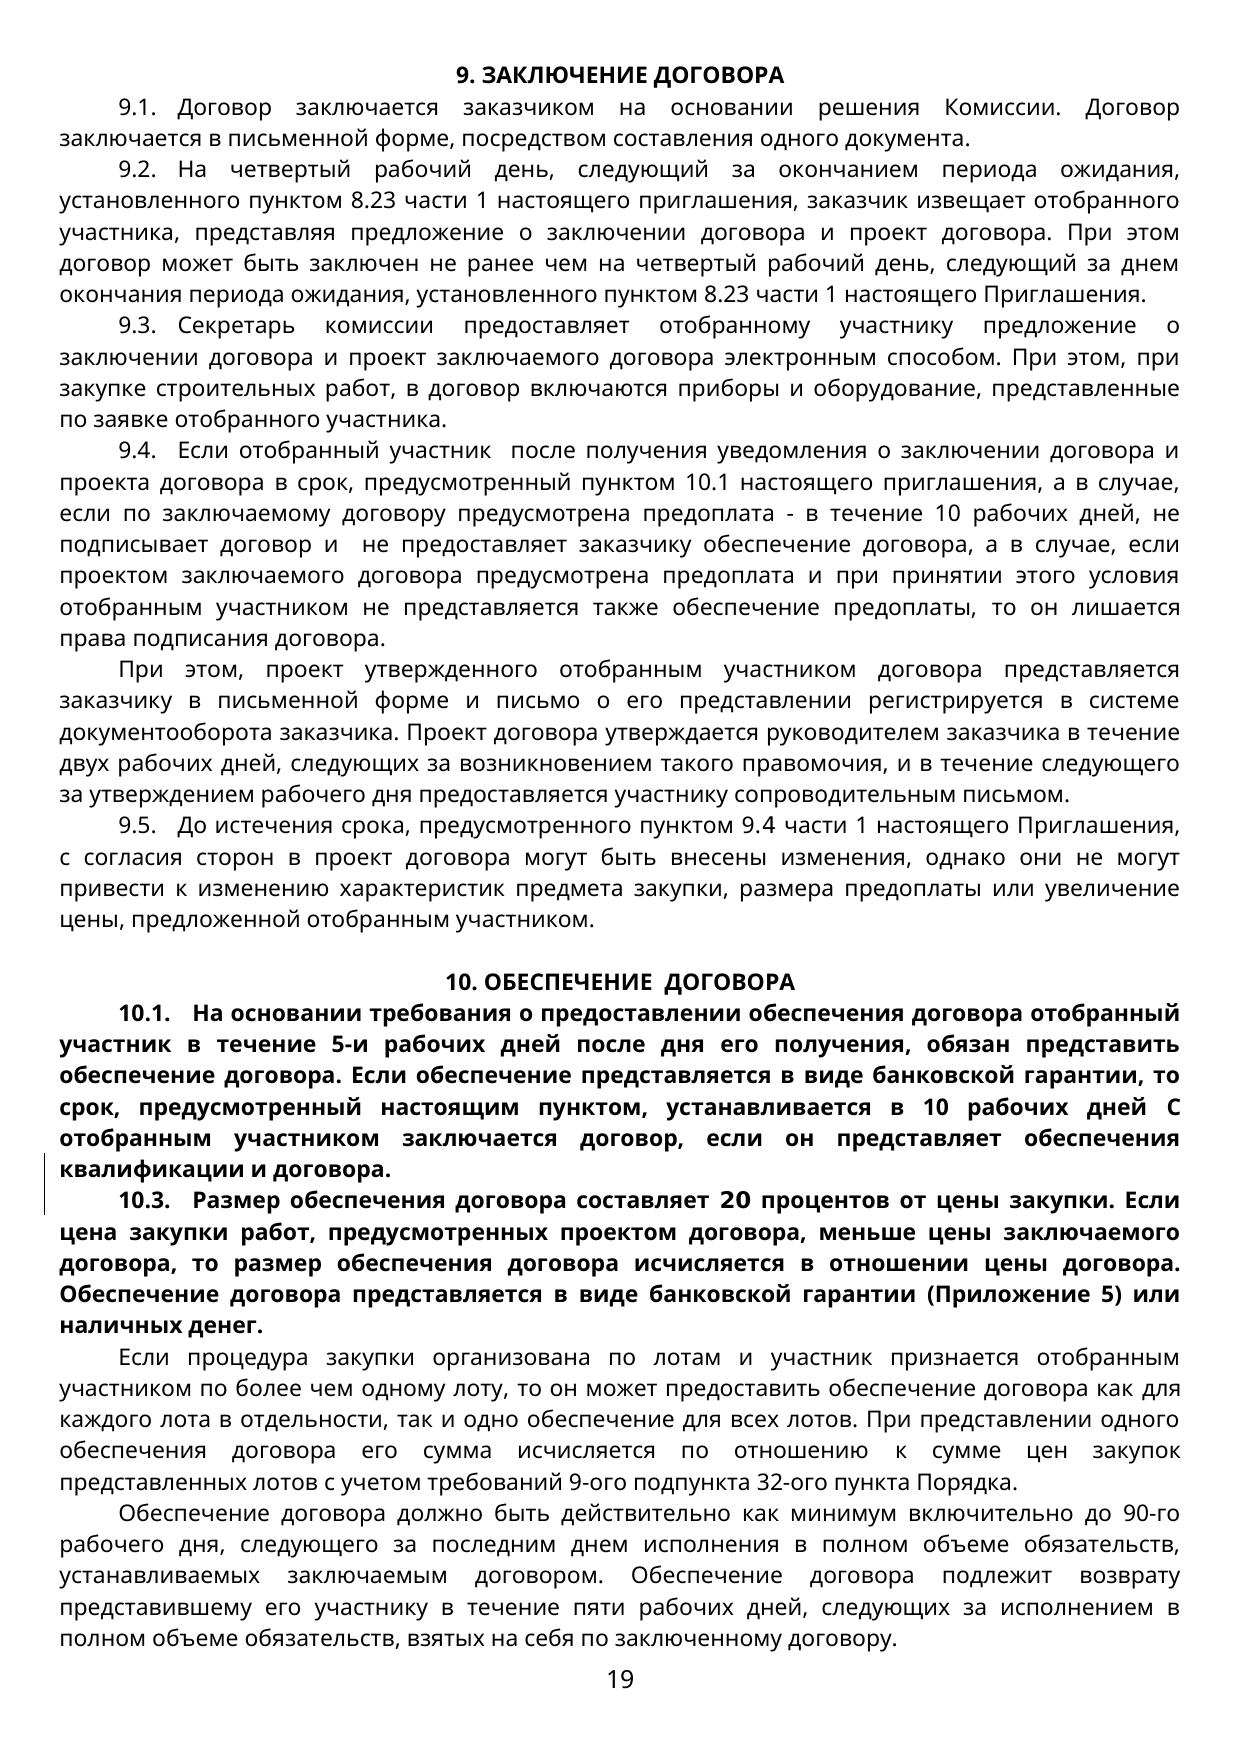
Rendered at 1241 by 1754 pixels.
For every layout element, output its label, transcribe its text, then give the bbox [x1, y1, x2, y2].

text 10. ОБЕСПЕЧЕНИЕ ДОГОВОРА [59, 965, 1181, 997]
text 9.3. Секретарь комиссии предоставляет отобранному участнику предложение о заключении договора и проект заключаемого договора электронным способом. При этом, при закупке строительных работ, в договор включаются приборы и оборудование, представленные по заявке отобранного участника. [59, 309, 1181, 434]
text 10.3. Размер обеспечения договора составляет 20 процентов от цены закупки. Если цена закупки работ, предусмотренных проектом договора, меньше цены заключаемого договора, то размер обеспечения договора исчисляется в отношении цены договора. Обеспечение договора представляется в виде банковской гарантии (Приложение 5) или наличных денег. [59, 1184, 1181, 1340]
text 10.1. На основании требования о предоставлении обеспечения договора отобранный участник в течение 5-и рабочих дней после дня его получения, обязан представить обеспечение договора. Если обеспечение представляется в виде банковской гарантии, то срок, предусмотренный настоящим пунктом, устанавливается в 10 рабочих дней С отобранным участником заключается договор, если он представляет обеспечения квалификации и договора. [59, 997, 1181, 1184]
text 9. ЗАКЛЮЧЕНИЕ ДОГОВОРА [59, 59, 1181, 90]
text 9.4. Если отобранный участник после получения уведомления о заключении договора и проекта договора в срок, предусмотренный пунктом 10.1 настоящего приглашения, а в случае, если по заключаемому договору предусмотрена предоплата - в течение 10 рабочих дней, не подписывает договор и не предоставляет заказчику обеспечение договора, а в случае, если проектом заключаемого договора предусмотрена предоплата и при принятии этого условия отобранным участником не представляется также обеспечение предоплаты, то он лишается права подписания договора. [59, 434, 1181, 653]
text При этом, проект утвержденного отобранным участником договора представляется заказчику в письменной форме и письмо о его представлении регистрируется в системе документооборота заказчика. Проект договора утверждается руководителем заказчика в течение двух рабочих дней, следующих за возникновением такого правомочия, и в течение следующего за утверждением рабочего дня предоставляется участнику сопроводительным письмом. [59, 653, 1181, 809]
text 9.5. До истечения срока, предусмотренного пунктом 9.4 части 1 настоящего Приглашения, с согласия сторон в проект договора могут быть внесены изменения, однако они не могут привести к изменению характеристик предмета закупки, размера предоплаты или увеличение цены, предложенной отобранным участником. [59, 809, 1181, 934]
text Обеспечение договора должно быть действительно как минимум включительно до 90-го рабочего дня, следующего за последним днем исполнения в полном объеме обязательств, устанавливаемых заключаемым договором. Обеспечение договора подлежит возврату представившему его участнику в течение пяти рабочих дней, следующих за исполнением в полном объеме обязательств, взятых на себя по заключенному договору. [59, 1497, 1181, 1653]
text 9.2. На четвертый рабочий день, следующий за окончанием периода ожидания, установленного пунктом 8.23 части 1 настоящего приглашения, заказчик извещает отобранного участника, представляя предложение о заключении договора и проект договора. При этом договор может быть заключен не ранее чем на четвертый рабочий день, следующий за днем окончания периода ожидания, установленного пунктом 8.23 части 1 настоящего Приглашения. [59, 153, 1181, 309]
text Если процедура закупки организована по лотам и участник признается отобранным участником по более чем одному лоту, то он может предоставить обеспечение договора как для каждого лота в отдельности, так и одно обеспечение для всех лотов. При представлении одного обеспечения договора его сумма исчисляется по отношению к сумме цен закупок представленных лотов с учетом требований 9-ого подпункта 32-ого пункта Порядка. [59, 1340, 1181, 1497]
text 9.1. Договор заключается заказчиком на основании решения Комиссии. Договор заключается в письменной форме, посредством составления одного документа. [59, 90, 1181, 153]
